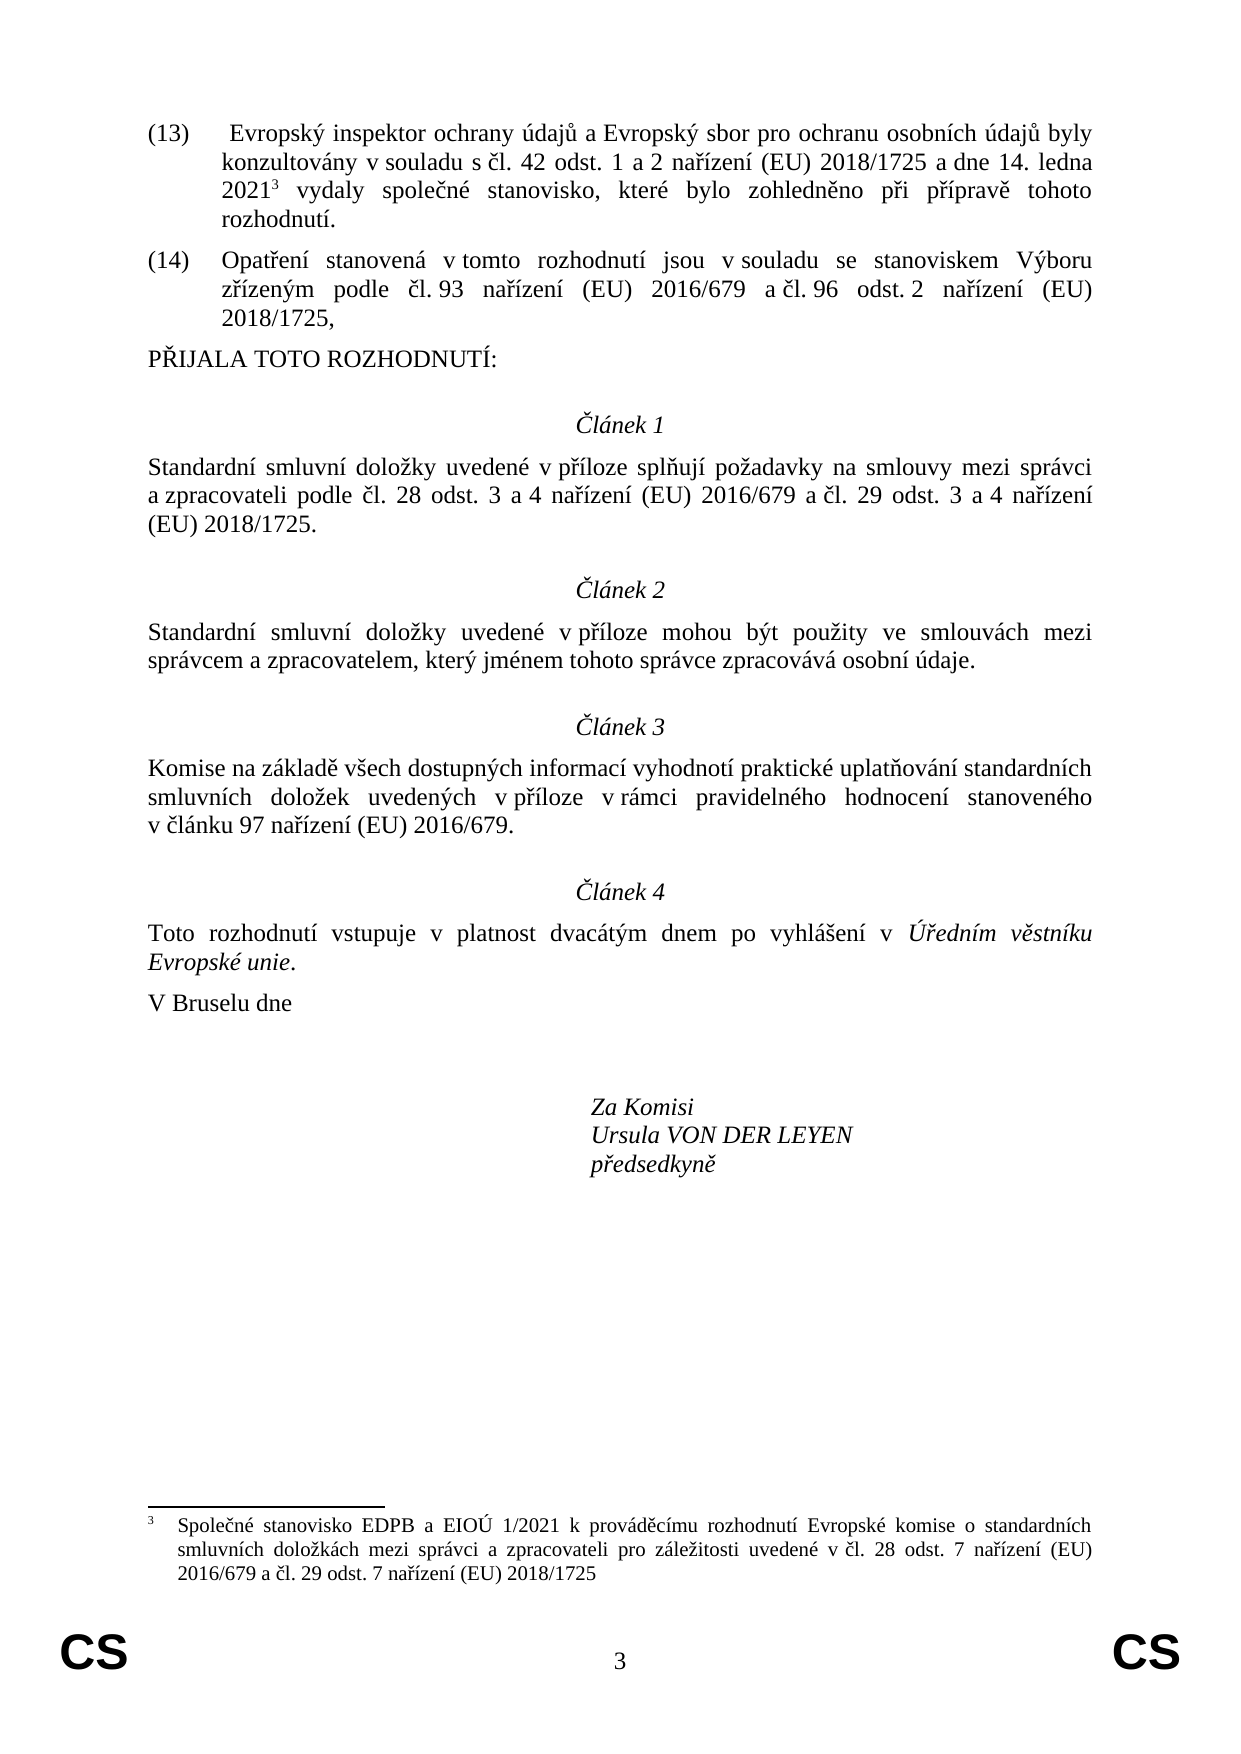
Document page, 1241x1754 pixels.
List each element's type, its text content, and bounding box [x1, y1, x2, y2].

text Ursula VON DER LEYEN [148, 1121, 1093, 1149]
text Komise na základě všech dostupných informací vyhodnotí praktické uplatňování standardních smluvních doložek uvedených v příloze v rámci pravidelného hodnocení stanoveného v článku 97 nařízení (EU) 2016/679. [148, 753, 1093, 839]
text Za Komisi [148, 1092, 1093, 1121]
text Standardní smluvní doložky uvedené v příloze mohou být použity ve smlouvách mezi správcem a zpracovatelem, který jménem tohoto správce zpracovává osobní údaje. [148, 617, 1093, 674]
text Článek 3 [148, 712, 1093, 741]
text V Bruselu dne [148, 988, 1093, 1017]
text Článek 4 [148, 877, 1093, 906]
text Opatření stanovená v tomto rozhodnutí jsou v souladu se stanoviskem Výboru zřízeným podle čl. 93 nařízení (EU) 2016/679 a čl. 96 odst. 2 nařízení (EU) 2018/1725, [148, 246, 1093, 332]
text Evropský inspektor ochrany údajů a Evropský sbor pro ochranu osobních údajů byly konzultovány v souladu s čl. 42 odst. 1 a 2 nařízení (EU) 2018/1725 a dne 14. ledna 2021 vydaly společné stanovisko, které bylo zohledněno při přípravě tohoto rozhodnutí. [148, 118, 1093, 233]
text předsedkyně [148, 1149, 1093, 1178]
text PŘIJALA TOTO ROZHODNUTÍ: [148, 344, 1093, 373]
text Článek 1 [148, 411, 1093, 439]
text Článek 2 [148, 576, 1093, 604]
text Toto rozhodnutí vstupuje v platnost dvacátým dnem po vyhlášení v Úředním věstníku Evropské unie. [148, 918, 1093, 976]
text Standardní smluvní doložky uvedené v příloze splňují požadavky na smlouvy mezi správci a zpracovateli podle čl. 28 odst. 3 a 4 nařízení (EU) 2016/679 a čl. 29 odst. 3 a 4 nařízení (EU) 2018/1725. [148, 452, 1093, 538]
